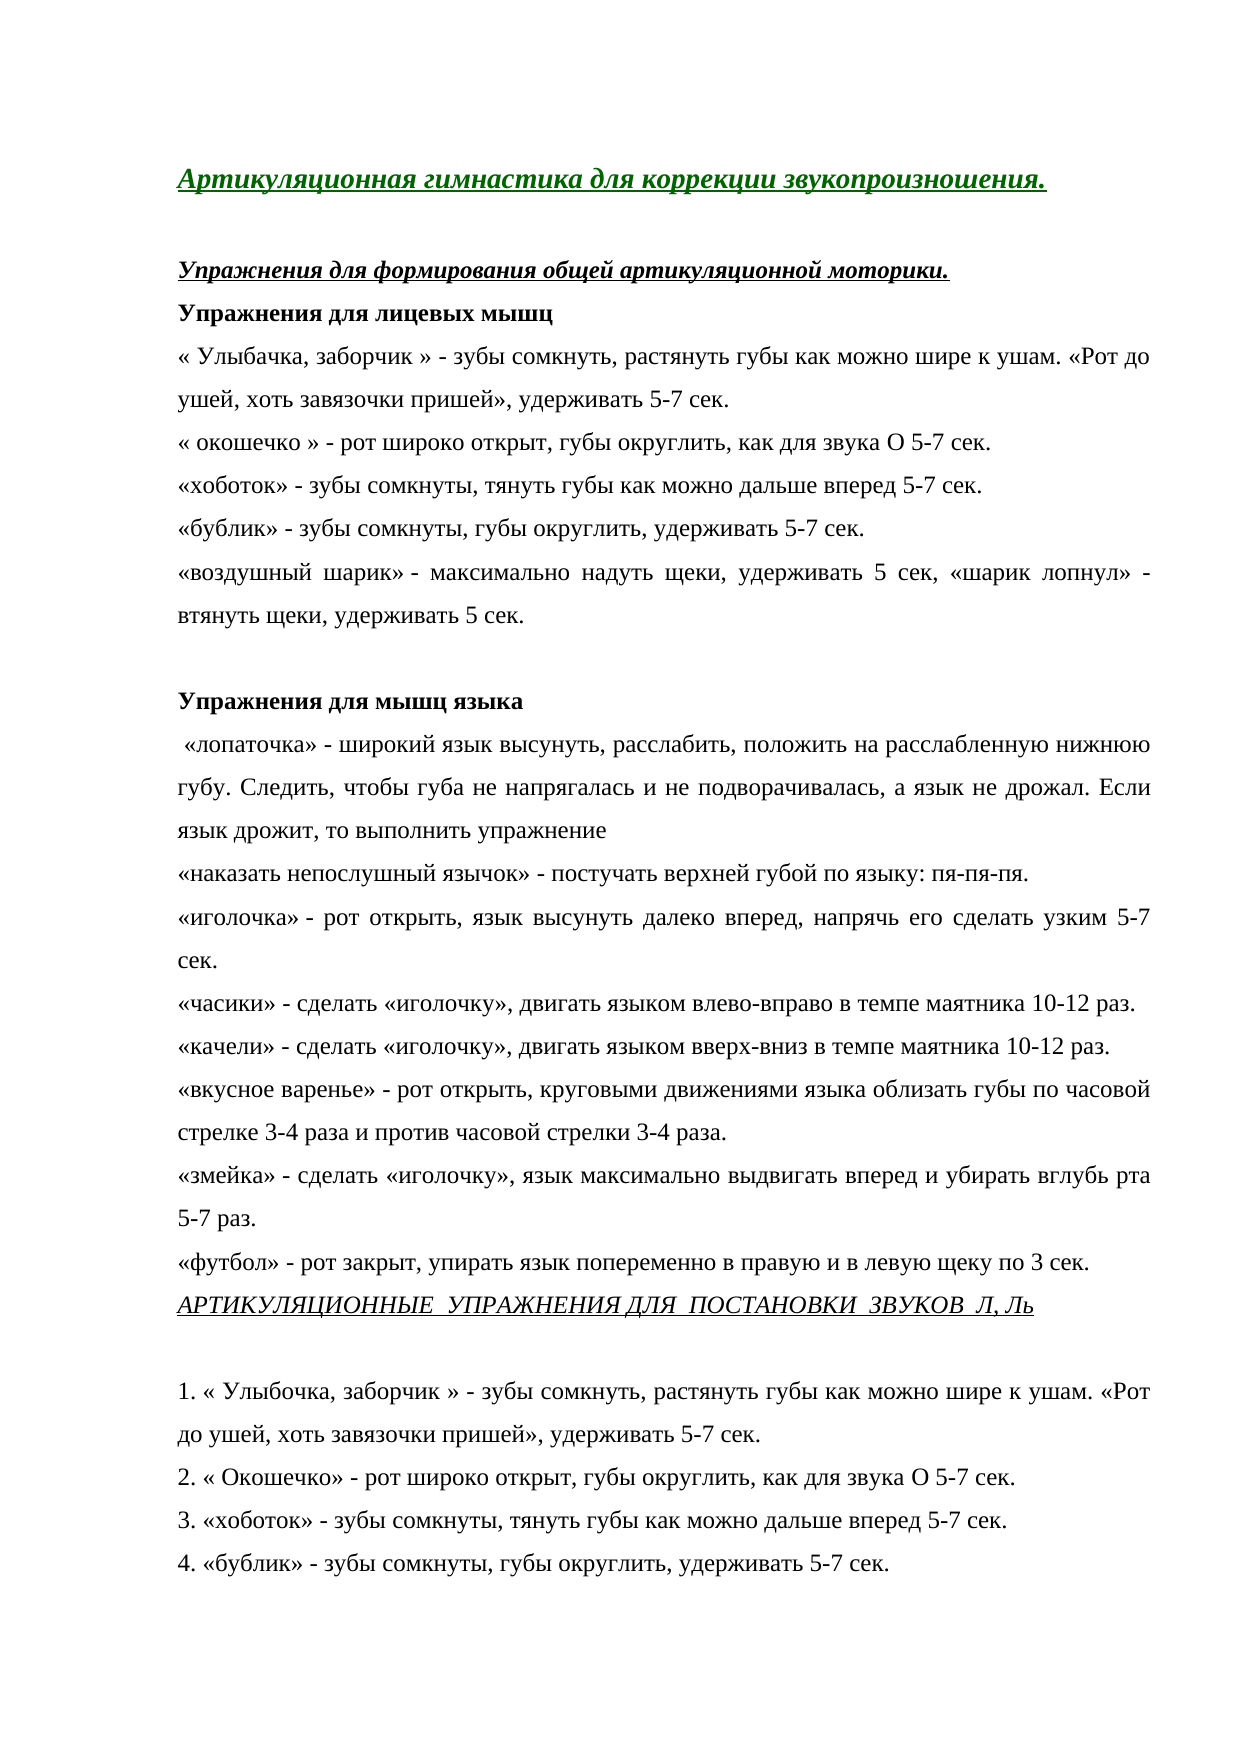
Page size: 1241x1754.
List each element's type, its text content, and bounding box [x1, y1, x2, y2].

text Артикуляционная гимнастика для коррекции звукопроизношения. [177, 161, 1152, 195]
text 3. «хоботок» - зубы сомкнуты, тянуть губы как можно дальше вперед 5-7 сек. [177, 1505, 1152, 1534]
text «наказать непослушный язычок» - постучать верхней губой по языку: пя-пя-пя. [177, 858, 1152, 887]
text Упражнения для мышц языка [177, 686, 1152, 715]
text Упражнения для формирования общей артикуляционной моторики. [177, 255, 1152, 283]
text «иголочка» - рот открыть, язык высунуть далеко вперед, напрячь его сделать узким 5-7 сек. [177, 902, 1152, 973]
text « окошечко » - рот широко открыт, губы округлить, как для звука О 5-7 сек. [177, 427, 1152, 456]
text 4. «бублик» - зубы сомкнуты, губы округлить, удерживать 5-7 сек. [177, 1548, 1152, 1577]
text 1. « Улыбочка, заборчик » - зубы сомкнуть, растянуть губы как можно шире к ушам. «Рот до ушей, хоть завязочки пришей», удерживать 5-7 сек. [177, 1376, 1152, 1448]
text «хоботок» - зубы сомкнуты, тянуть губы как можно дальше вперед 5-7 сек. [177, 470, 1152, 499]
text 2. « Окошечко» - рот широко открыт, губы округлить, как для звука О 5-7 сек. [177, 1462, 1152, 1491]
text «бублик» - зубы сомкнуты, губы округлить, удерживать 5-7 сек. [177, 513, 1152, 542]
text «качели» - сделать «иголочку», двигать языком вверх-вниз в темпе маятника 10-12 раз. [177, 1031, 1152, 1060]
text «лопаточка» - широкий язык высунуть, расслабить, положить на расслабленную нижнюю губу. Следить, чтобы губа не напрягалась и не подворачивалась, а язык не дрожал. Если язык дрожит, то выполнить упражнение [177, 729, 1152, 844]
text « Улыбачка, заборчик » - зубы сомкнуть, растянуть губы как можно шире к ушам. «Рот до ушей, хоть завязочки пришей», удерживать 5-7 сек. [177, 341, 1152, 413]
text «змейка» - сделать «иголочку», язык максимально выдвигать вперед и убирать вглубь рта 5-7 раз. [177, 1160, 1152, 1232]
text Упражнения для лицевых мышц [177, 298, 1152, 327]
text «часики» - сделать «иголочку», двигать языком влево-вправо в темпе маятника 10-12 раз. [177, 988, 1152, 1017]
text «воздушный шарик» - максимально надуть щеки, удерживать 5 сек, «шарик лопнул» - втянуть щеки, удерживать 5 сек. [177, 557, 1152, 628]
text АРТИКУЛЯЦИОННЫЕ УПРАЖНЕНИЯ ДЛЯ ПОСТАНОВКИ ЗВУКОВ Л, Ль [177, 1290, 1152, 1318]
text «футбол» - рот закрыт, упирать язык попеременно в правую и в левую щеку по 3 сек. [177, 1247, 1152, 1275]
text «вкусное варенье» - рот открыть, круговыми движениями языка облизать губы по часовой стрелке 3-4 раза и против часовой стрелки 3-4 раза. [177, 1074, 1152, 1146]
